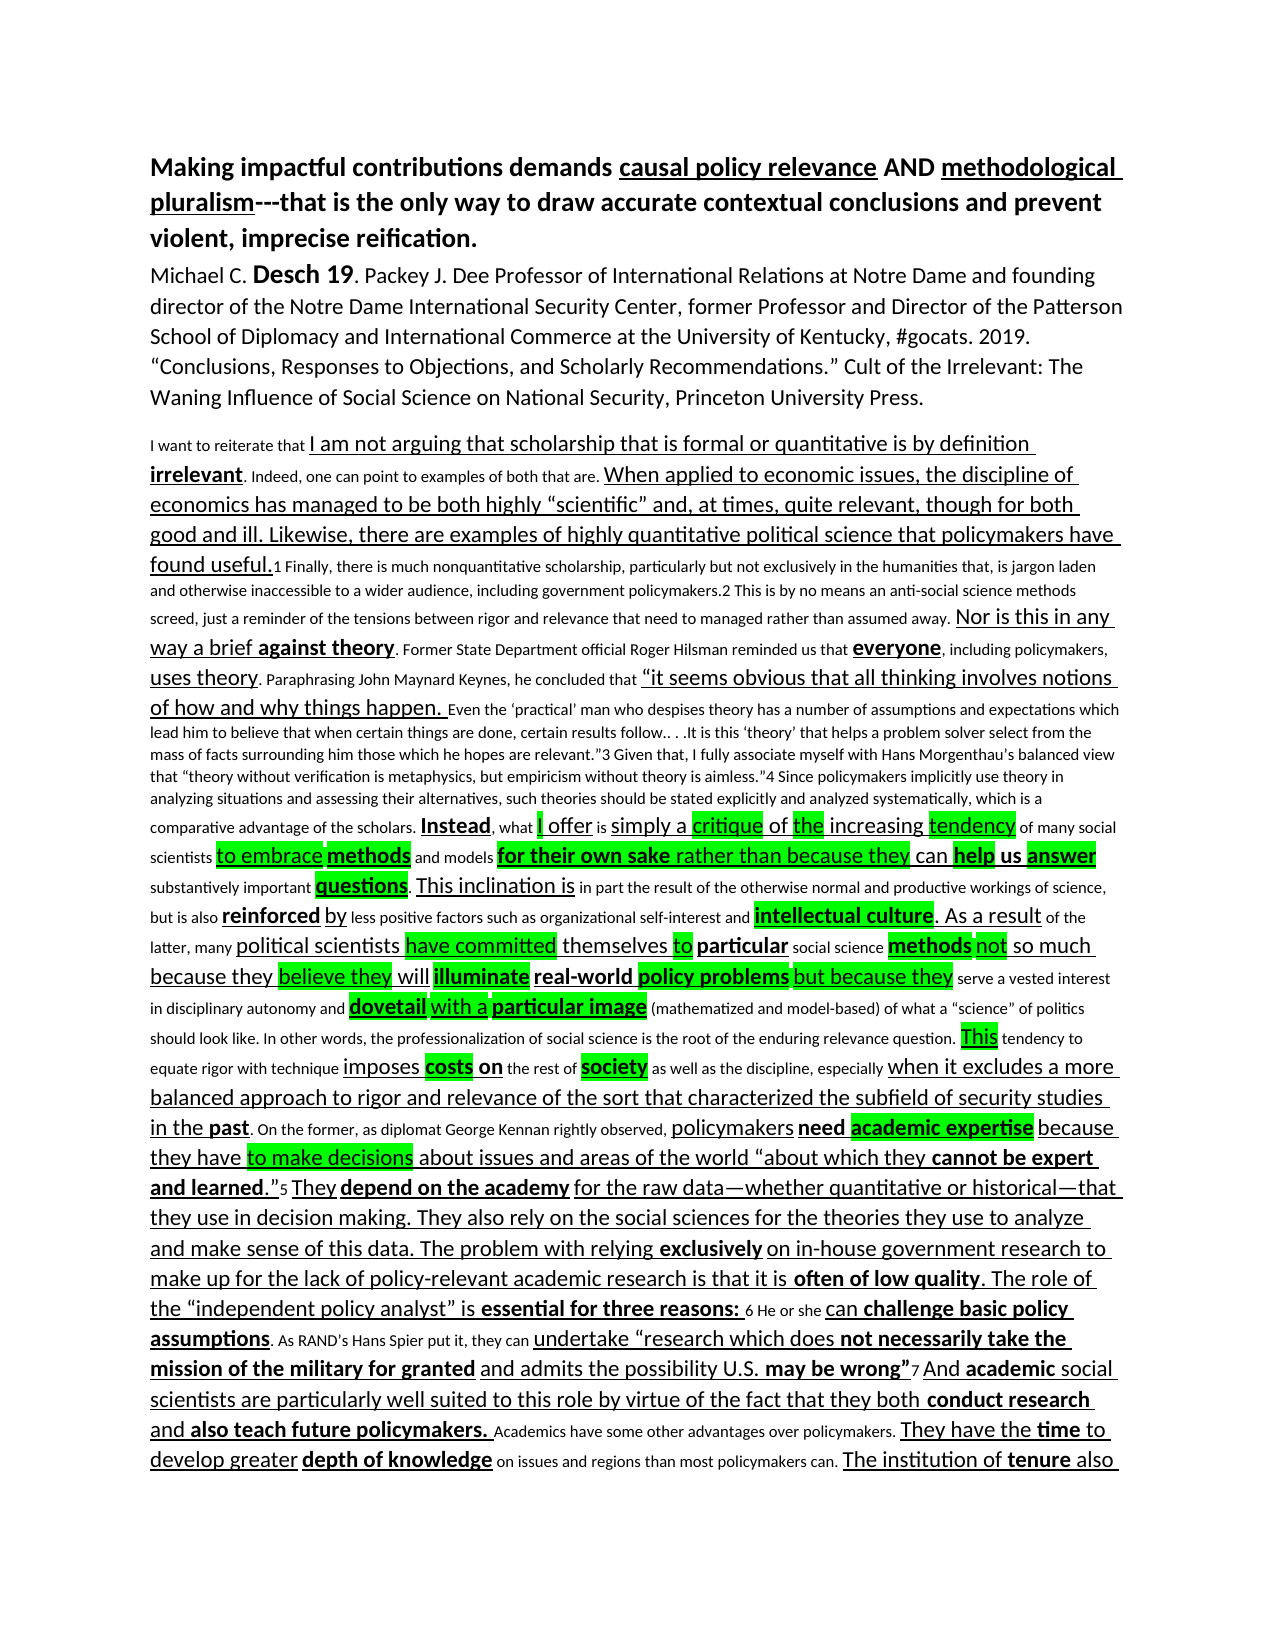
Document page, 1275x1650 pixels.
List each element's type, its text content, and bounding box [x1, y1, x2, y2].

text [150, 429, 1125, 1473]
subtitle Making impactful contributions demands causal policy relevance AND methodological pluralism---that is the only way to draw accurate contextual conclusions and prevent violent, imprecise reification. [150, 150, 1125, 254]
text Michael C. Desch 19. Packey J. Dee Professor of International Relations at Notre Dame and founding director of the Notre Dame International Security Center, former Professor and Director of the Patterson School of Diplomacy and International Commerce at the University of Kentucky, #gocats. 2019. “Conclusions, Responses to Objections, and Scholarly Recommendations.” Cult of the Irrelevant: The Waning Influence of Social Science on National Security, Princeton University Press. [150, 257, 1125, 411]
